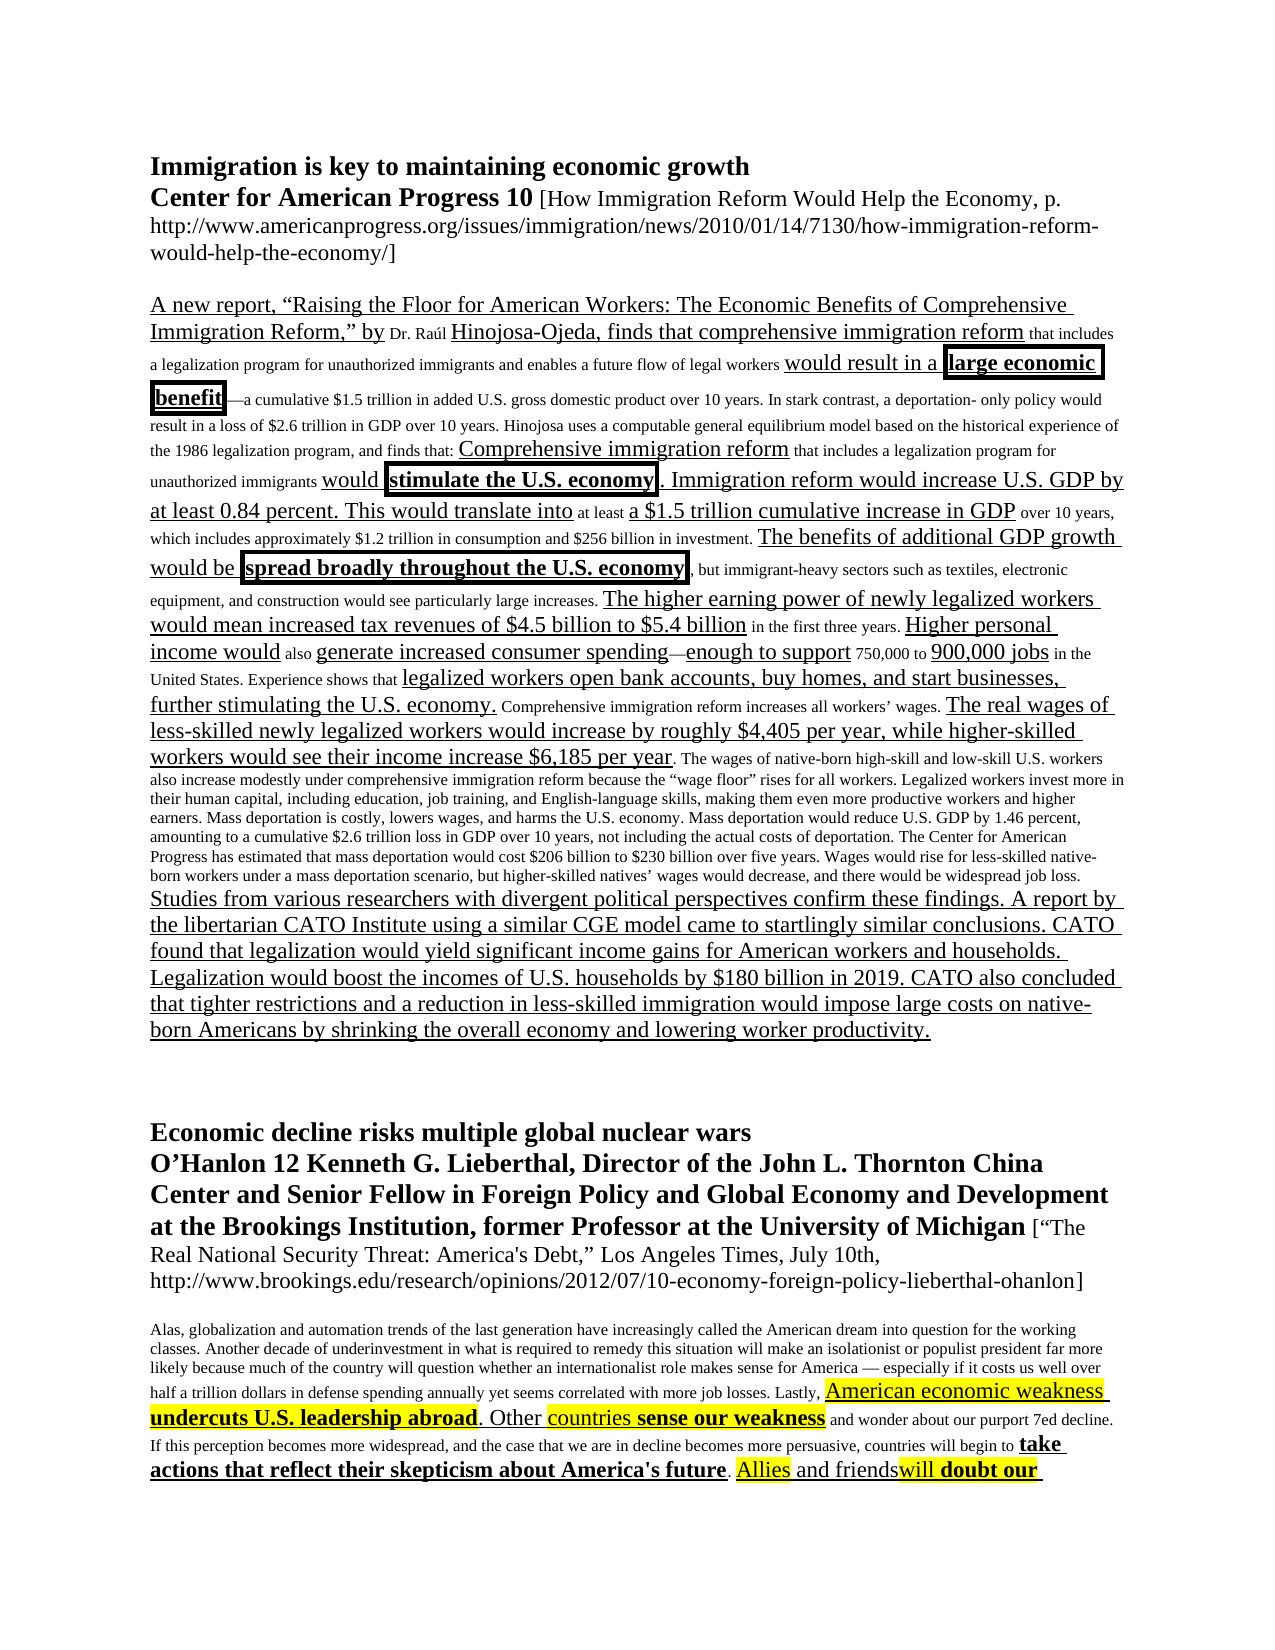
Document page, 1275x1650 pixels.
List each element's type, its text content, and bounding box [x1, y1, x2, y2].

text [150, 1320, 1125, 1483]
subtitle Economic decline risks multiple global nuclear wars [150, 1116, 1125, 1147]
text A new report, “Raising the Floor for American Workers: The Economic Benefits of Comprehensive Immigration Reform,” by Dr. Raúl Hinojosa-Ojeda, finds that comprehensive immigration reform that includes a legalization program for unauthorized immigrants and enables a future flow of legal workers would result in a large economic benefit—a cumulative $1.5 trillion in added U.S. gross domestic product over 10 years. In stark contrast, a deportation- only policy would result in a loss of $2.6 trillion in GDP over 10 years. Hinojosa uses a computable general equilibrium model based on the historical experience of the 1986 legalization program, and finds that: Comprehensive immigration reform that includes a legalization program for unauthorized immigrants would stimulate the U.S. economy. Immigration reform would increase U.S. GDP by at least 0.84 percent. This would translate into at least a $1.5 trillion cumulative increase in GDP over 10 years, which includes approximately $1.2 trillion in consumption and $256 billion in investment. The benefits of additional GDP growth would be spread broadly throughout the U.S. economy, but immigrant-heavy sectors such as textiles, electronic equipment, and construction would see particularly large increases. The higher earning power of newly legalized workers would mean increased tax revenues of $4.5 billion to $5.4 billion in the first three years. Higher personal income would also generate increased consumer spending—enough to support 750,000 to 900,000 jobs in the United States. Experience shows that legalized workers open bank accounts, buy homes, and start businesses, further stimulating the U.S. economy. Comprehensive immigration reform increases all workers’ wages. The real wages of less-skilled newly legalized workers would increase by roughly $4,405 per year, while higher-skilled workers would see their income increase $6,185 per year. The wages of native-born high-skill and low-skill U.S. workers also increase modestly under comprehensive immigration reform because the “wage floor” rises for all workers. Legalized workers invest more in their human capital, including education, job training, and English-language skills, making them even more productive workers and higher earners. Mass deportation is costly, lowers wages, and harms the U.S. economy. Mass deportation would reduce U.S. GDP by 1.46 percent, amounting to a cumulative $2.6 trillion loss in GDP over 10 years, not including the actual costs of deportation. The Center for American Progress has estimated that mass deportation would cost $206 billion to $230 billion over five years. Wages would rise for less-skilled native-born workers under a mass deportation scenario, but higher-skilled natives’ wages would decrease, and there would be widespread job loss. Studies from various researchers with divergent political perspectives confirm these findings. A report by the libertarian CATO Institute using a similar CGE model came to startlingly similar conclusions. CATO found that legalization would yield significant income gains for American workers and households. Legalization would boost the incomes of U.S. households by $180 billion in 2019. CATO also concluded that tighter restrictions and a reduction in less-skilled immigration would impose large costs on native-born Americans by shrinking the overall economy and lowering worker productivity. [150, 291, 1125, 1043]
text Center for American Progress 10 [How Immigration Reform Would Help the Economy, p. http://www.americanprogress.org/issues/immigration/news/2010/01/14/7130/how-immigration-reform-would-help-the-economy/] [150, 181, 1125, 265]
text O’Hanlon 12 Kenneth G. Lieberthal, Director of the John L. Thornton China Center and Senior Fellow in Foreign Policy and Global Economy and Development at the Brookings Institution, former Professor at the University of Michigan [“The Real National Security Threat: America's Debt,” Los Angeles Times, July 10th, http://www.brookings.edu/research/opinions/2012/07/10-economy-foreign-policy-lieberthal-ohanlon] [150, 1147, 1125, 1294]
subtitle Immigration is key to maintaining economic growth [150, 150, 1125, 181]
